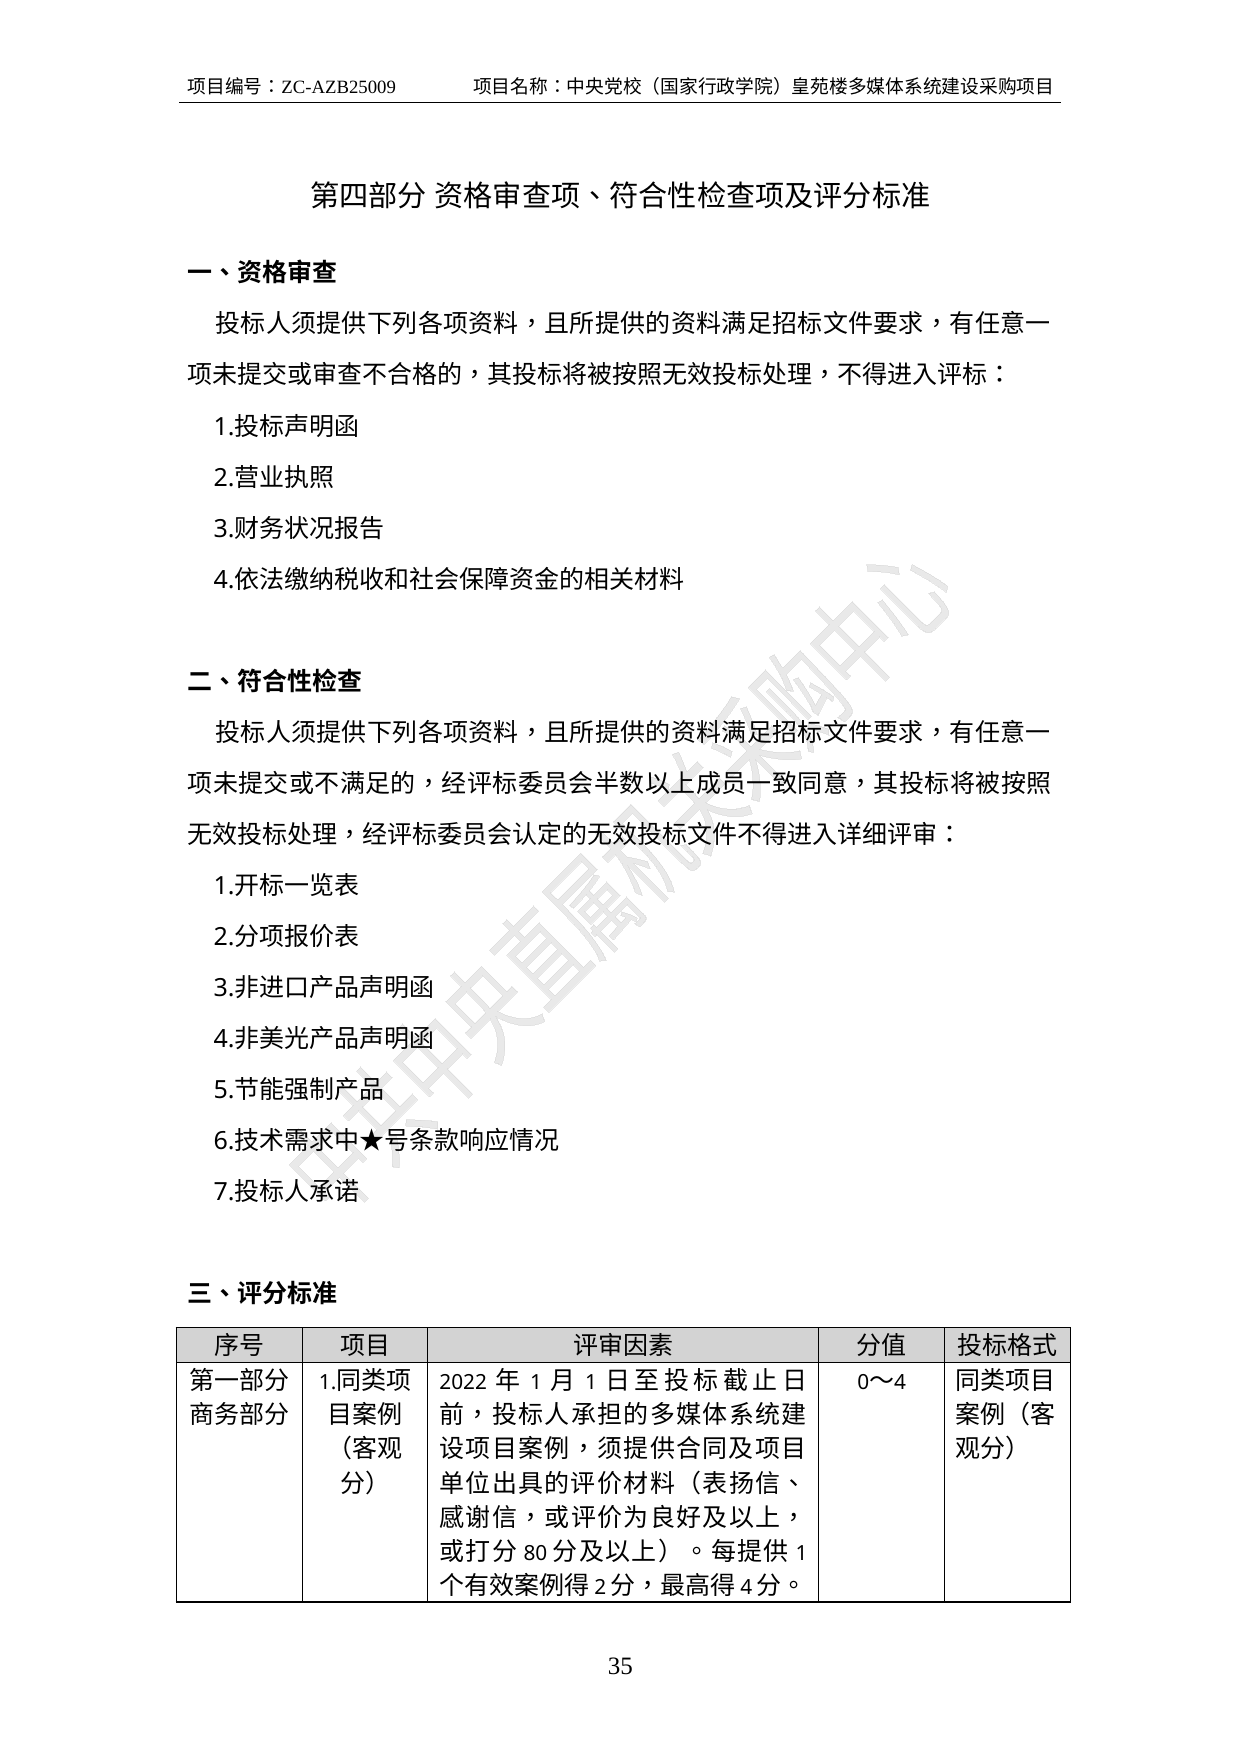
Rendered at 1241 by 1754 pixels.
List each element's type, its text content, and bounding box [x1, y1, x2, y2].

text 4.依法缴纳税收和社会保障资金的相关材料 [187, 561, 1053, 595]
text 三、评分标准 [187, 1276, 1053, 1310]
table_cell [428, 1363, 818, 1601]
table_header 项目 [303, 1328, 427, 1362]
text 一、资格审查 [187, 255, 1053, 289]
text 3.财务状况报告 [187, 510, 1053, 544]
table_cell 同类项目案例（客观分） [945, 1363, 1070, 1601]
text 2.分项报价表 [187, 918, 1053, 953]
table_header 序号 [177, 1328, 302, 1362]
text 2.营业执照 [187, 459, 1053, 493]
text 4.非美光产品声明函 [187, 1021, 1053, 1055]
text 第四部分 资格审查项、符合性检查项及评分标准 [187, 175, 1053, 215]
table_cell 1.同类项目案例（客观分） [303, 1363, 427, 1601]
text 7.投标人承诺 [187, 1174, 1053, 1208]
table_header 评审因素 [428, 1328, 818, 1362]
text 1.开标一览表 [187, 867, 1053, 902]
text 6.技术需求中★号条款响应情况 [187, 1123, 1053, 1157]
table_header 投标格式 [945, 1328, 1070, 1362]
text 投标人须提供下列各项资料，且所提供的资料满足招标文件要求，有任意一项未提交或审查不合格的，其投标将被按照无效投标处理，不得进入评标： [187, 306, 1053, 391]
text 3.非进口产品声明函 [187, 969, 1053, 1004]
table_cell 0～4 [819, 1363, 944, 1601]
text 1.投标声明函 [187, 408, 1053, 442]
text 5.节能强制产品 [187, 1072, 1053, 1106]
text 投标人须提供下列各项资料，且所提供的资料满足招标文件要求，有任意一项未提交或不满足的，经评标委员会半数以上成员一致同意，其投标将被按照无效投标处理，经评标委员会认定的无效投标文件不得进入详细评审： [187, 714, 1053, 851]
table_header 分值 [819, 1328, 944, 1362]
text 二、符合性检查 [187, 663, 1053, 697]
table_cell 第一部分 商务部分 [177, 1363, 302, 1601]
